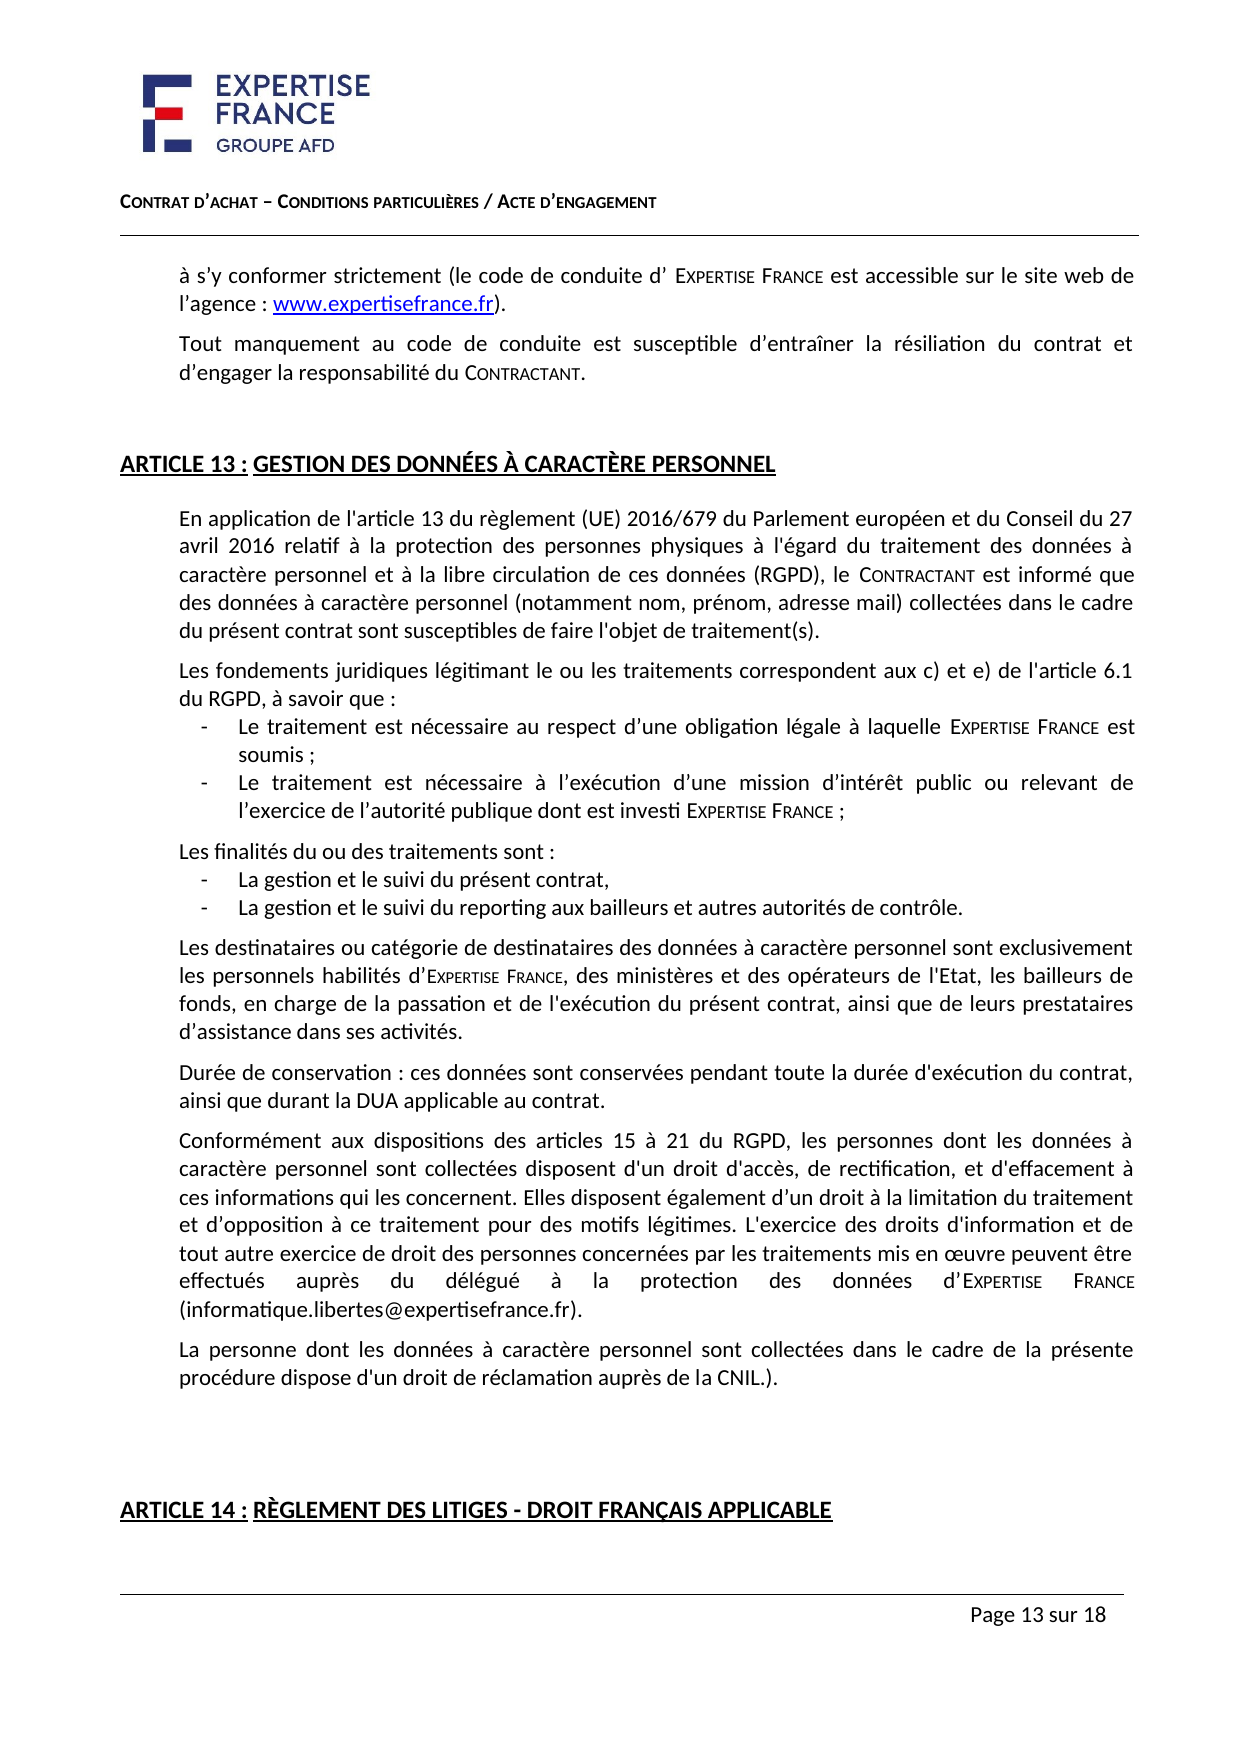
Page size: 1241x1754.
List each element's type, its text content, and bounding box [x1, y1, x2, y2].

text Les destinataires ou catégorie de destinataires des données à caractère personnel sont exclusivement les personnels habilités d’Expertise France, des ministères et des opérateurs de l'Etat, les bailleurs de fonds, en charge de la passation et de l'exécution du présent contrat, ainsi que de leurs prestataires d’assistance dans ses activités. [179, 933, 1135, 1046]
text La personne dont les données à caractère personnel sont collectées dans le cadre de la présente procédure dispose d'un droit de réclamation auprès de la CNIL.). [179, 1335, 1135, 1391]
text Conformément aux dispositions des articles 15 à 21 du RGPD, les personnes dont les données à caractère personnel sont collectées disposent d'un droit d'accès, de rectification, et d'effacement à ces informations qui les concernent. Elles disposent également d’un droit à la limitation du traitement et d’opposition à ce traitement pour des motifs légitimes. L'exercice des droits d'information et de tout autre exercice de droit des personnes concernées par les traitements mis en œuvre peuvent être effectués auprès du délégué à la protection des données d’Expertise France (informatique.libertes@expertisefrance.fr). [179, 1127, 1135, 1323]
list La gestion et le suivi du présent contrat, [201, 865, 1135, 893]
text Durée de conservation : ces données sont conservées pendant toute la durée d'exécution du contrat, ainsi que durant la DUA applicable au contrat. [179, 1058, 1135, 1114]
picture [120, 41, 397, 183]
list Le traitement est nécessaire à l’exécution d’une mission d’intérêt public ou relevant de l’exercice de l’autorité publique dont est investi Expertise France ; [201, 768, 1135, 824]
text En application de l'article 13 du règlement (UE) 2016/679 du Parlement européen et du Conseil du 27 avril 2016 relatif à la protection des personnes physiques à l'égard du traitement des données à caractère personnel et à la libre circulation de ces données (RGPD), le Contractant est informé que des données à caractère personnel (notamment nom, prénom, adresse mail) collectées dans le cadre du présent contrat sont susceptibles de faire l'objet de traitement(s). [179, 504, 1135, 644]
list La gestion et le suivi du reporting aux bailleurs et autres autorités de contrôle. [201, 893, 1135, 921]
list RÈglement des litiges - DROIT Français APPLICABLE [120, 1494, 1135, 1525]
list Gestion des dONNÉES À cARACTÈRE PERSONNEL [120, 448, 1135, 479]
text Tout manquement au code de conduite est susceptible d’entraîner la résiliation du contrat et d’engager la responsabilité du Contractant. [179, 329, 1135, 386]
list Le traitement est nécessaire au respect d’une obligation légale à laquelle Expertise France est soumis ; [201, 712, 1135, 768]
text Les fondements juridiques légitimant le ou les traitements correspondent aux c) et e) de l'article 6.1 du RGPD, à savoir que : [179, 656, 1135, 712]
text Les finalités du ou des traitements sont : [179, 837, 1135, 865]
